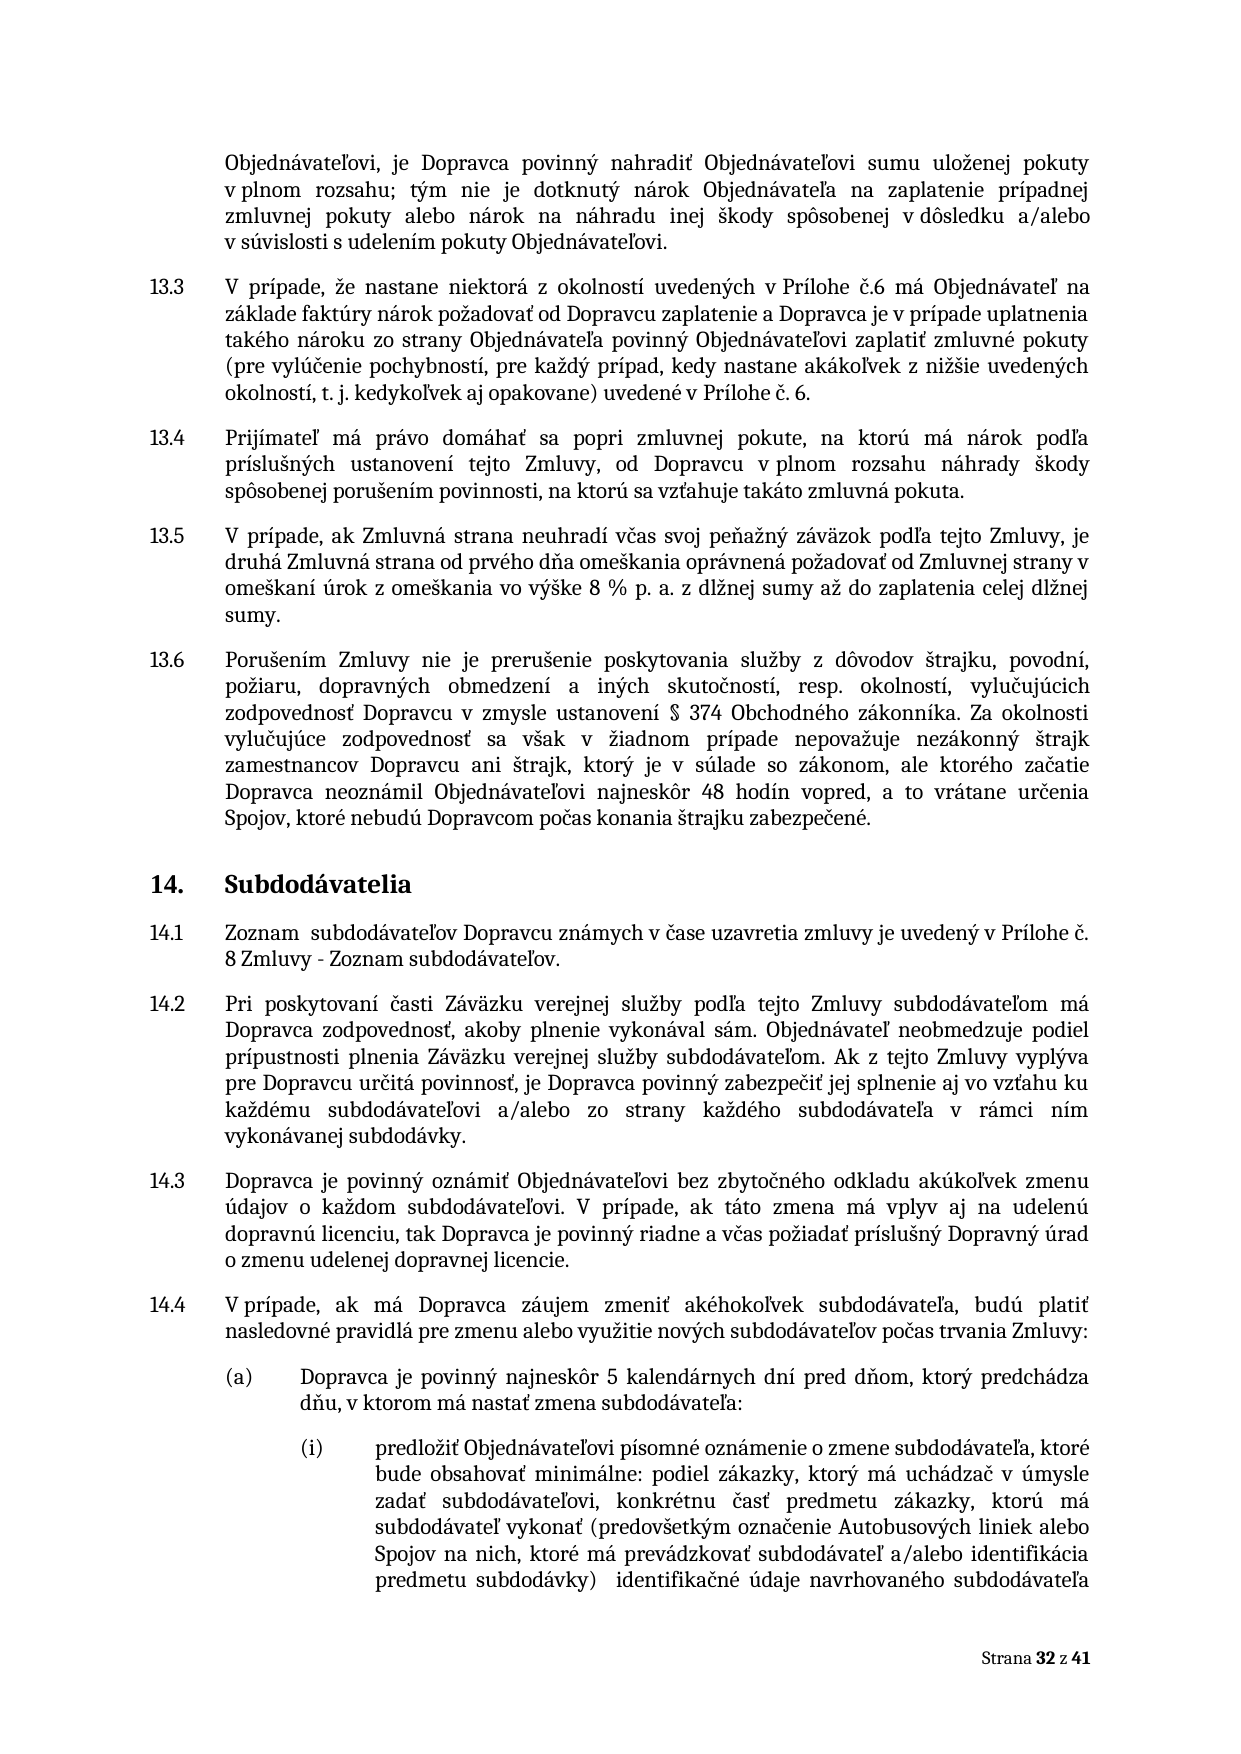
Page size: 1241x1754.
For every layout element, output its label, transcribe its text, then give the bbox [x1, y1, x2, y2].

subtitle Zoznam subdodávateľov Dopravcu známych v čase uzavretia zmluvy je uvedený v Prílohe č. 8 Zmluvy - Zoznam subdodávateľov. [150, 919, 1090, 972]
subtitle V prípade, ak má Dopravca záujem zmeniť akéhokoľvek subdodávateľa, budú platiť nasledovné pravidlá pre zmenu alebo využitie nových subdodávateľov počas trvania Zmluvy: [150, 1292, 1090, 1345]
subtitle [300, 1435, 1090, 1593]
subtitle Dopravca je povinný najneskôr 5 kalendárnych dní pred dňom, ktorý predchádza dňu, v ktorom má nastať zmena subdodávateľa: [225, 1363, 1090, 1416]
subtitle Prijímateľ má právo domáhať sa popri zmluvnej pokute, na ktorú má nárok podľa príslušných ustanovení tejto Zmluvy, od Dopravcu v plnom rozsahu náhrady škody spôsobenej porušením povinnosti, na ktorú sa vzťahuje takáto zmluvná pokuta. [150, 425, 1090, 504]
subtitle V prípade, že nastane niektorá z okolností uvedených v Prílohe č.6 má Objednávateľ na základe faktúry nárok požadovať od Dopravcu zaplatenie a Dopravca je v prípade uplatnenia takého nároku zo strany Objednávateľa povinný Objednávateľovi zaplatiť zmluvné pokuty (pre vylúčenie pochybností, pre každý prípad, kedy nastane akákoľvek z nižšie uvedených okolností, t. j. kedykoľvek aj opakovane) uvedené v Prílohe č. 6. [150, 274, 1090, 406]
subtitle Porušením Zmluvy nie je prerušenie poskytovania služby z dôvodov štrajku, povodní, požiaru, dopravných obmedzení a iných skutočností, resp. okolností, vylučujúcich zodpovednosť Dopravcu v zmysle ustanovení § 374 Obchodného zákonníka. Za okolnosti vylučujúce zodpovednosť sa však v žiadnom prípade nepovažuje nezákonný štrajk zamestnancov Dopravcu ani štrajk, ktorý je v súlade so zákonom, ale ktorého začatie Dopravca neoznámil Objednávateľovi najneskôr 48 hodín vopred, a to vrátane určenia Spojov, ktoré nebudú Dopravcom počas konania štrajku zabezpečené. [150, 647, 1090, 831]
subtitle Dopravca je povinný oznámiť Objednávateľovi bez zbytočného odkladu akúkoľvek zmenu údajov o každom subdodávateľovi. V prípade, ak táto zmena má vplyv aj na udelenú dopravnú licenciu, tak Dopravca je povinný riadne a včas požiadať príslušný Dopravný úrad o zmenu udelenej dopravnej licencie. [150, 1168, 1090, 1273]
subtitle Subdodávatelia [150, 869, 1090, 901]
subtitle Pri poskytovaní časti Záväzku verejnej služby podľa tejto Zmluvy subdodávateľom má Dopravca zodpovednosť, akoby plnenie vykonával sám. Objednávateľ neobmedzuje podiel prípustnosti plnenia Záväzku verejnej služby subdodávateľom. Ak z tejto Zmluvy vyplýva pre Dopravcu určitá povinnosť, je Dopravca povinný zabezpečiť jej splnenie aj vo vzťahu ku každému subdodávateľovi a/alebo zo strany každého subdodávateľa v rámci ním vykonávanej subdodávky. [150, 991, 1090, 1149]
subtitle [150, 150, 1090, 255]
subtitle V prípade, ak Zmluvná strana neuhradí včas svoj peňažný záväzok podľa tejto Zmluvy, je druhá Zmluvná strana od prvého dňa omeškania oprávnená požadovať od Zmluvnej strany v omeškaní úrok z omeškania vo výške 8 % p. a. z dlžnej sumy až do zaplatenia celej dlžnej sumy. [150, 522, 1090, 628]
